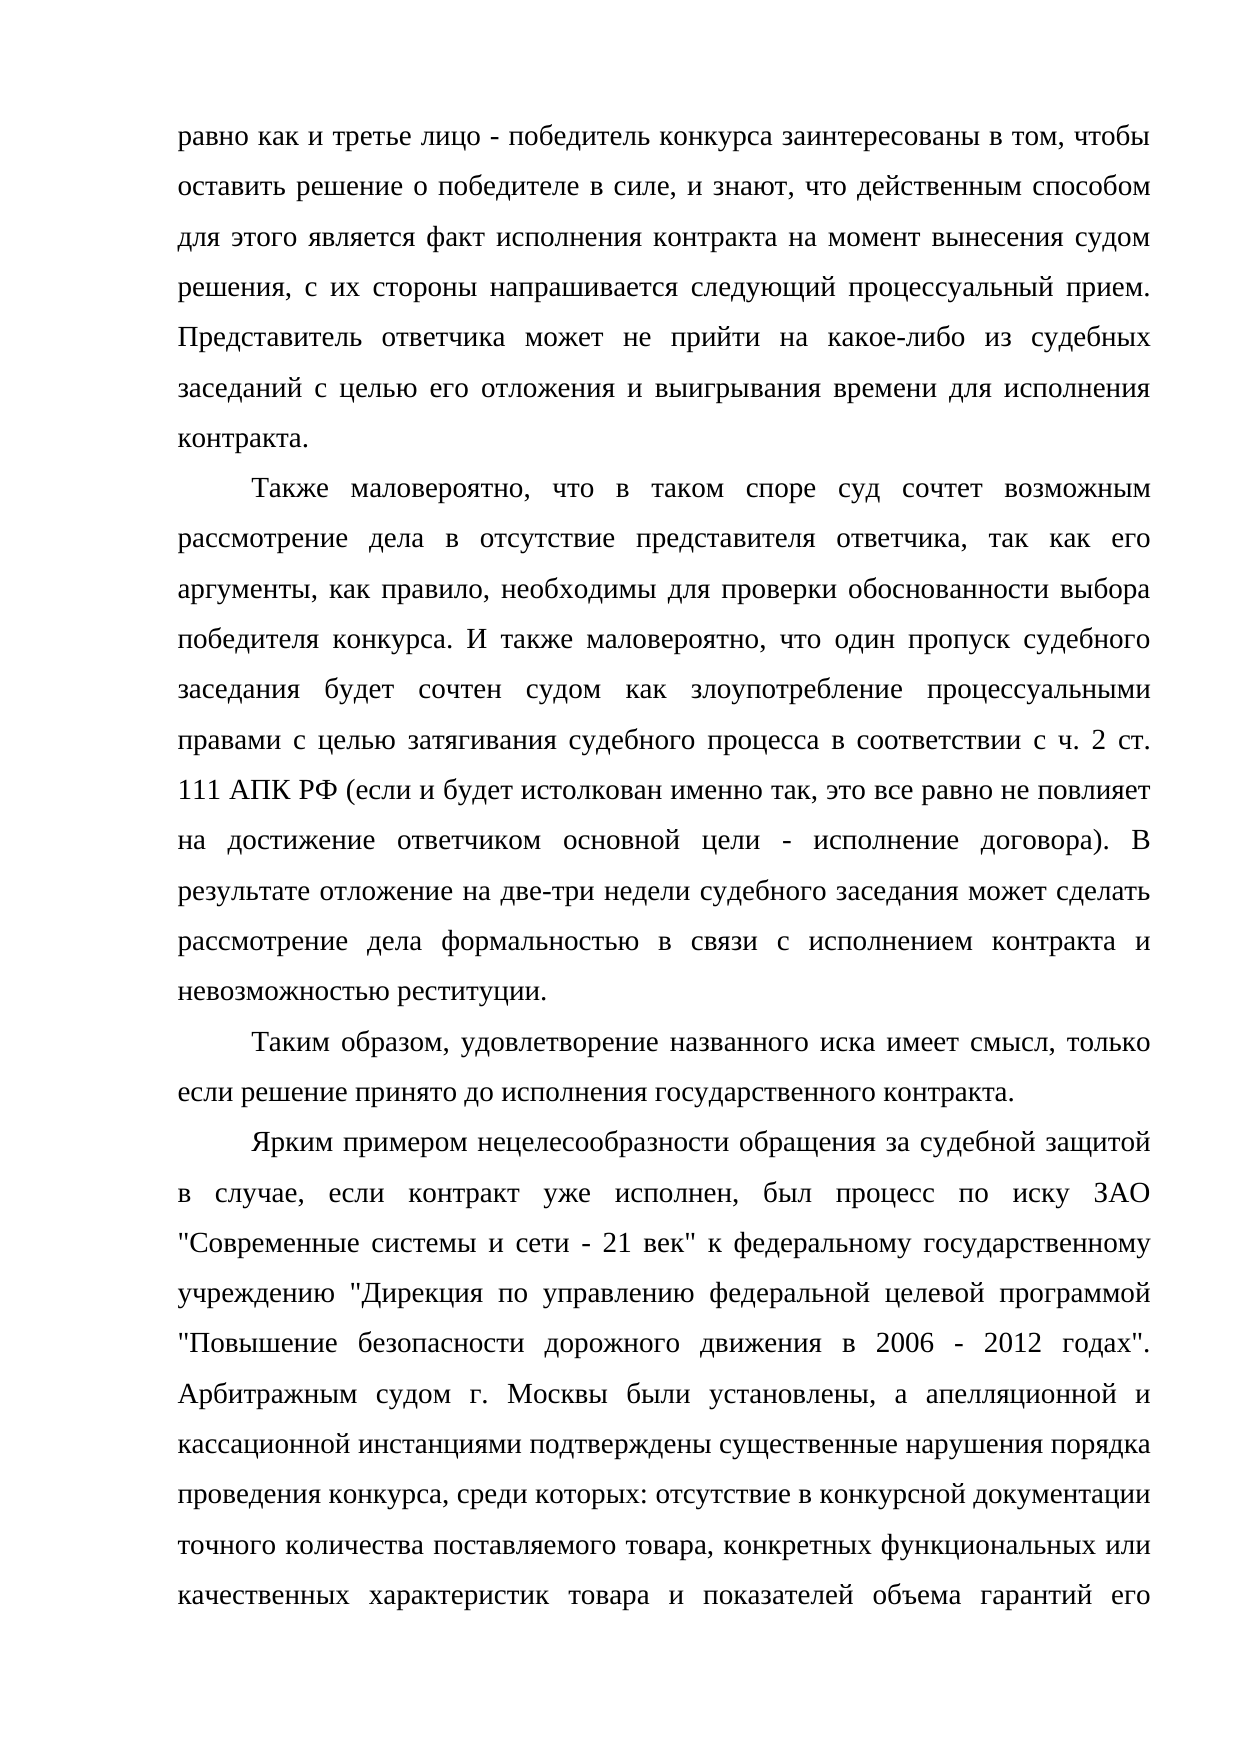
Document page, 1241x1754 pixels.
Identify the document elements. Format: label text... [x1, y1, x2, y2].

text Также маловероятно, что в таком споре суд сочтет возможным рассмотрение дела в отсутствие представителя ответчика, так как его аргументы, как правило, необходимы для проверки обоснованности выбора победителя конкурса. И также маловероятно, что один пропуск судебного заседания будет сочтен судом как злоупотребление процессуальными правами с целью затягивания судебного процесса в соответствии с ч. 2 ст. 111 АПК РФ (если и будет истолкован именно так, это все равно не повлияет на достижение ответчиком основной цели - исполнение договора). В результате отложение на две-три недели судебного заседания может сделать рассмотрение дела формальностью в связи с исполнением контракта и невозможностью реституции. [177, 470, 1152, 1007]
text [177, 118, 1152, 453]
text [177, 1124, 1152, 1611]
text Таким образом, удовлетворение названного иска имеет смысл, только если решение принято до исполнения государственного контракта. [177, 1024, 1152, 1108]
